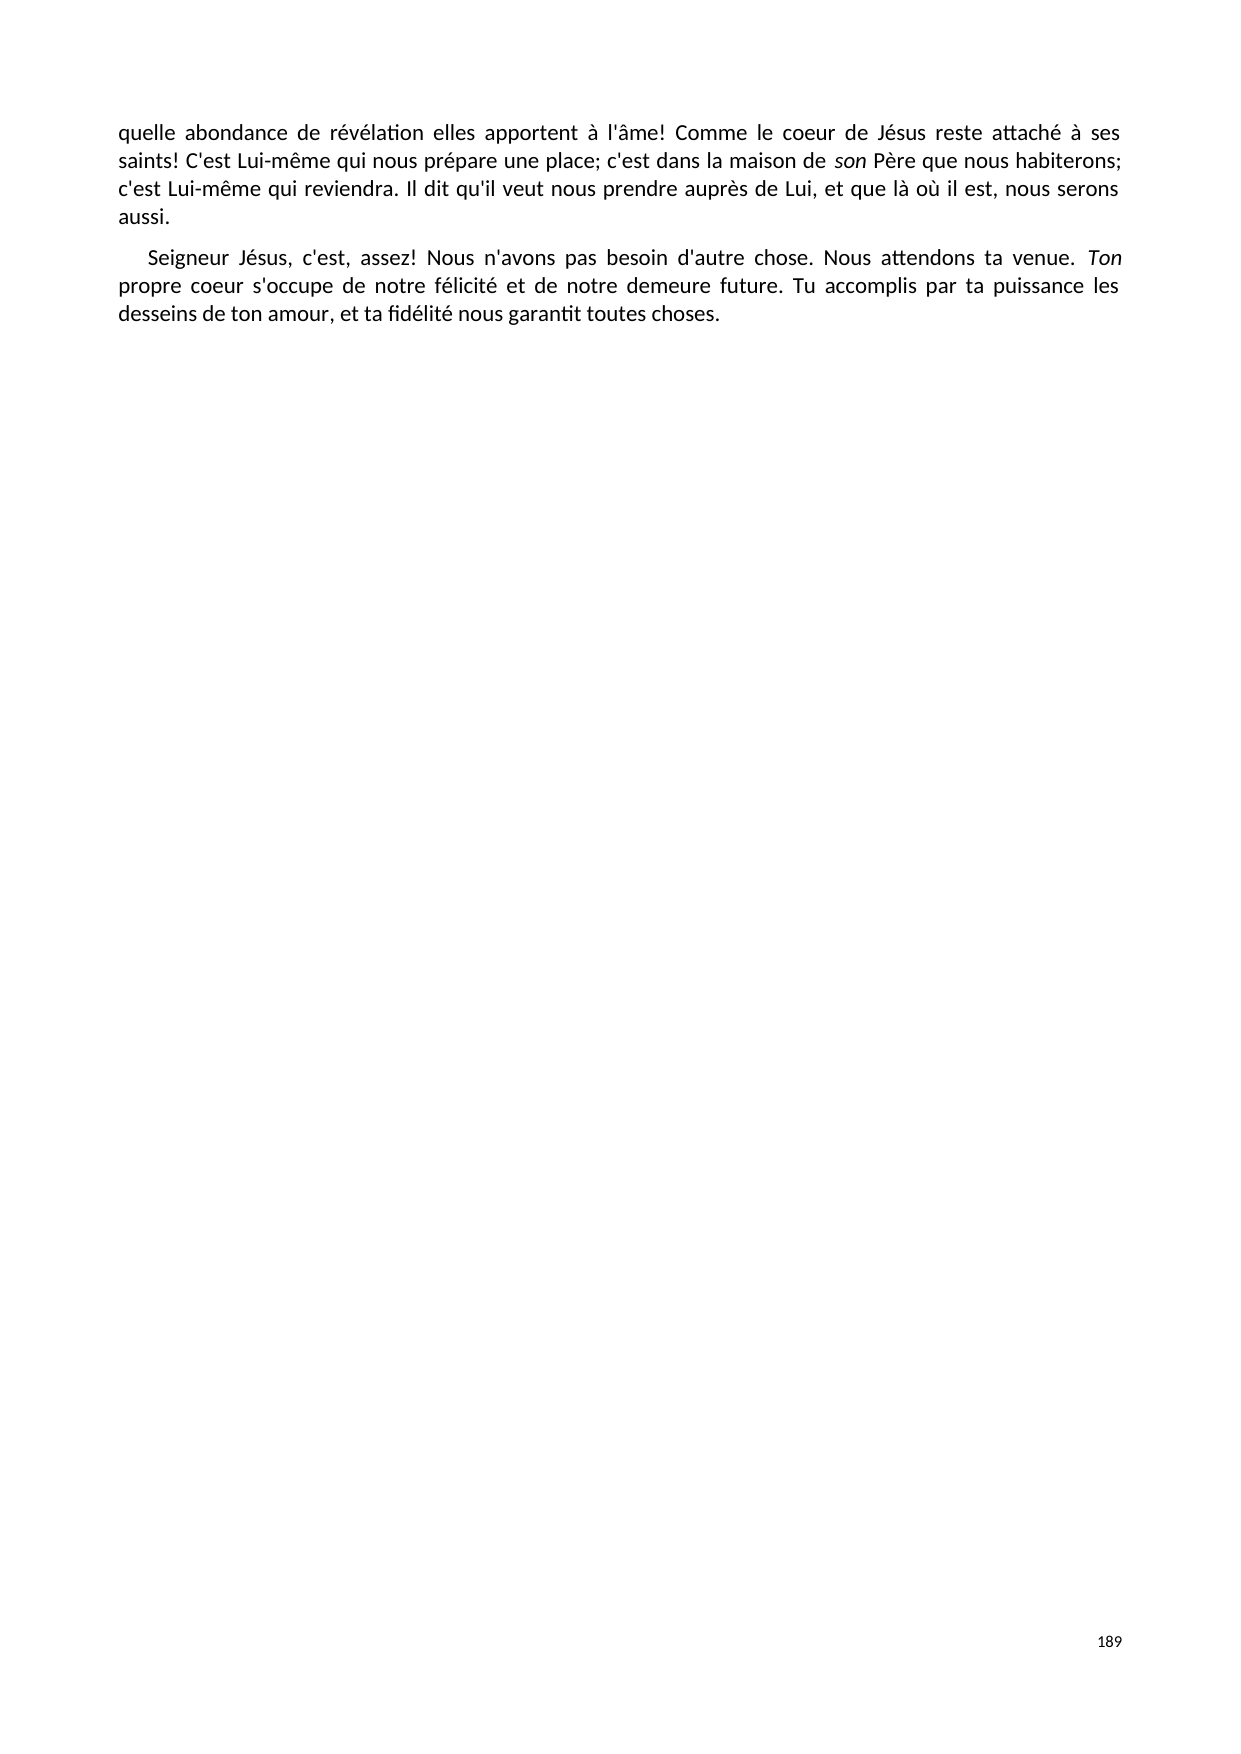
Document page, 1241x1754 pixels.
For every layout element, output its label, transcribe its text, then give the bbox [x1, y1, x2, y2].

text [118, 118, 1122, 230]
text Seigneur Jésus, c'est, assez! Nous n'avons pas besoin d'autre chose. Nous attendons ta venue. Ton propre coeur s'occupe de notre félicité et de notre demeure future. Tu accomplis par ta puissance les desseins de ton amour, et ta fidélité nous garantit toutes choses. [118, 243, 1122, 327]
